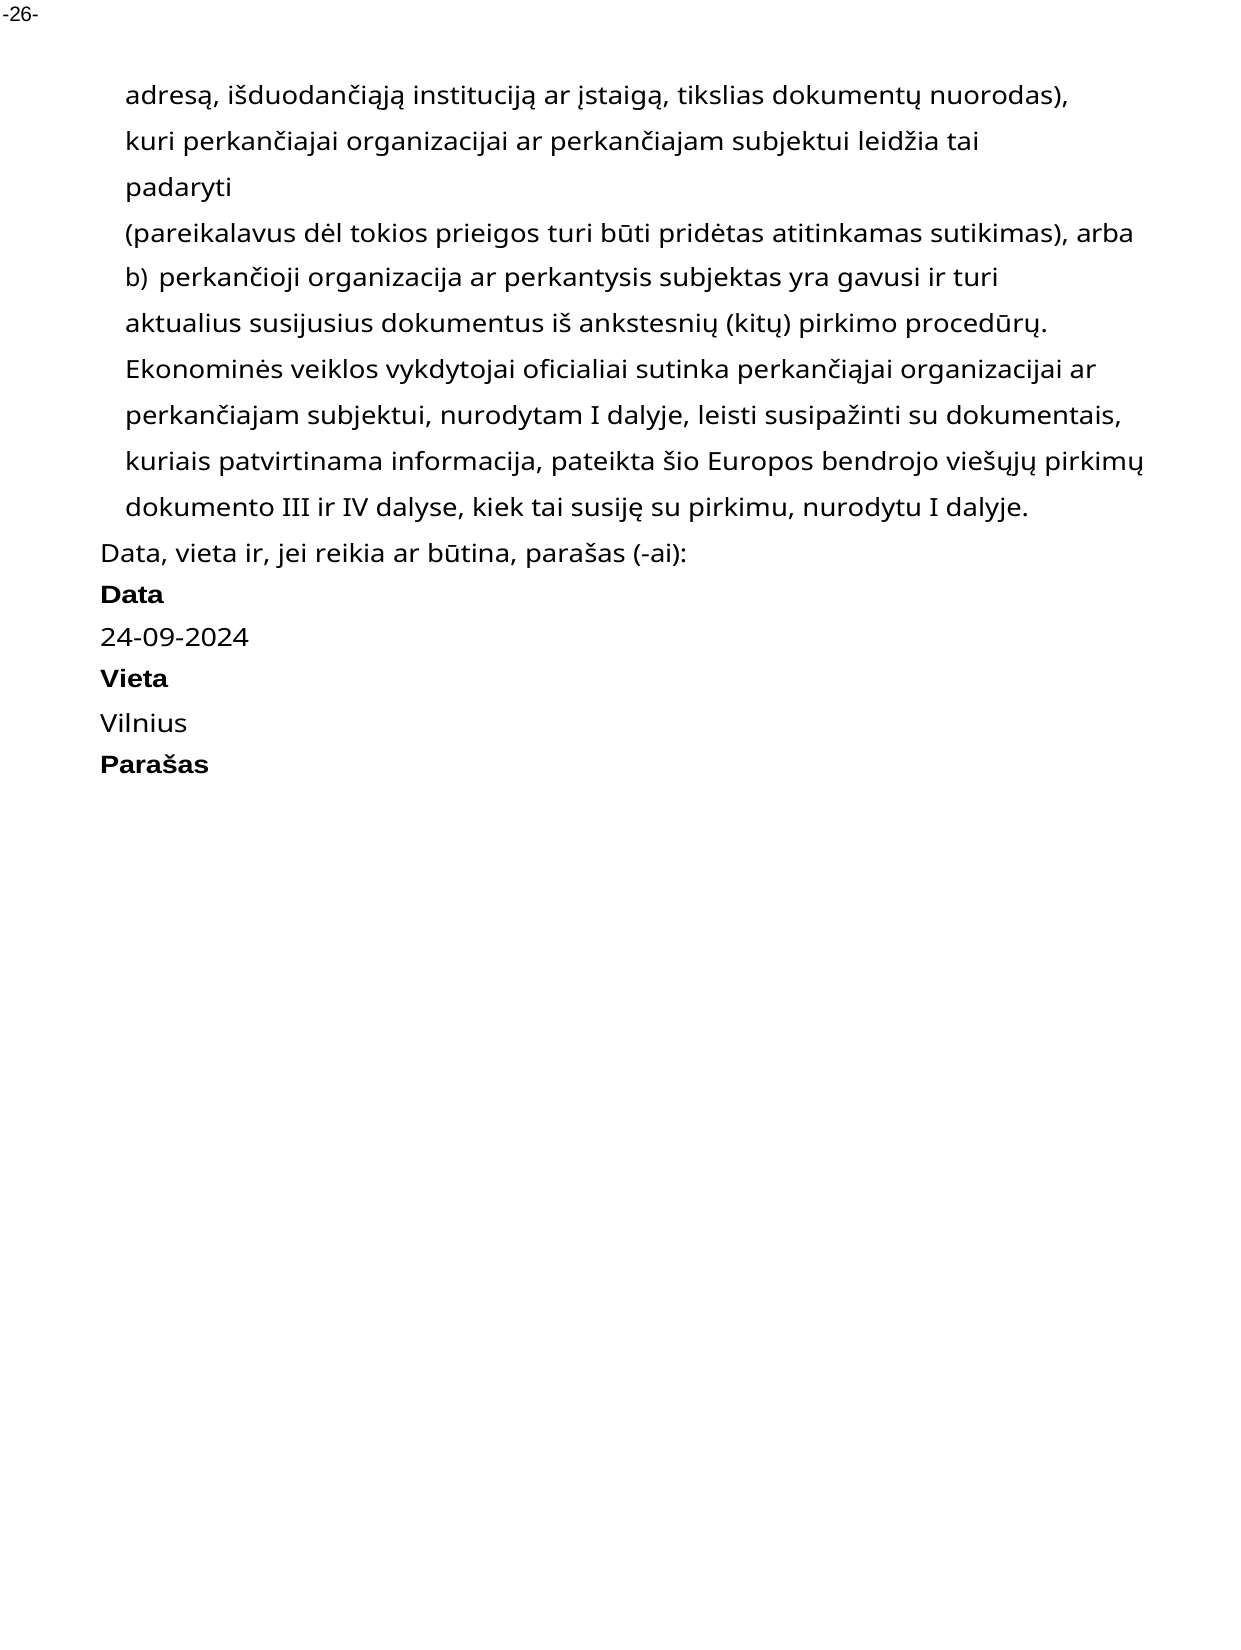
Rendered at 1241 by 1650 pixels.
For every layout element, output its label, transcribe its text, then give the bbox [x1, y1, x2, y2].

text (pareikalavus dėl tokios prieigos turi būti pridėtas atitinkamas sutikimas), arba [125, 216, 1155, 250]
text adresą, išduodančiąją instituciją ar įstaigą, tikslias dokumentų nuorodas), kuri perkančiajai organizacijai ar perkančiajam subjektui leidžia tai padaryti [125, 78, 1084, 204]
text Vieta Vilnius Parašas [100, 664, 218, 778]
text Ekonominės veiklos vykdytojai oficialiai sutinka perkančiąjai organizacijai ar perkančiajam subjektui, nurodytam I dalyje, leisti susipažinti su dokumentais, kuriais patvirtinama informacija, pateikta šio Europos bendrojo viešųjų pirkimų dokumento III ir IV dalyse, kiek tai susiję su pirkimu, nurodytu I dalyje. [125, 352, 1155, 524]
list perkančioji organizacija ar perkantysis subjektas yra gavusi ir turi aktualius susijusius dokumentus iš ankstesnių (kitų) pirkimo procedūrų. [125, 260, 1103, 340]
subtitle Data [100, 580, 1155, 609]
text Data, vieta ir, jei reikia ar būtina, parašas (-ai): [100, 536, 1155, 570]
text 24-09-2024 [100, 620, 1155, 654]
